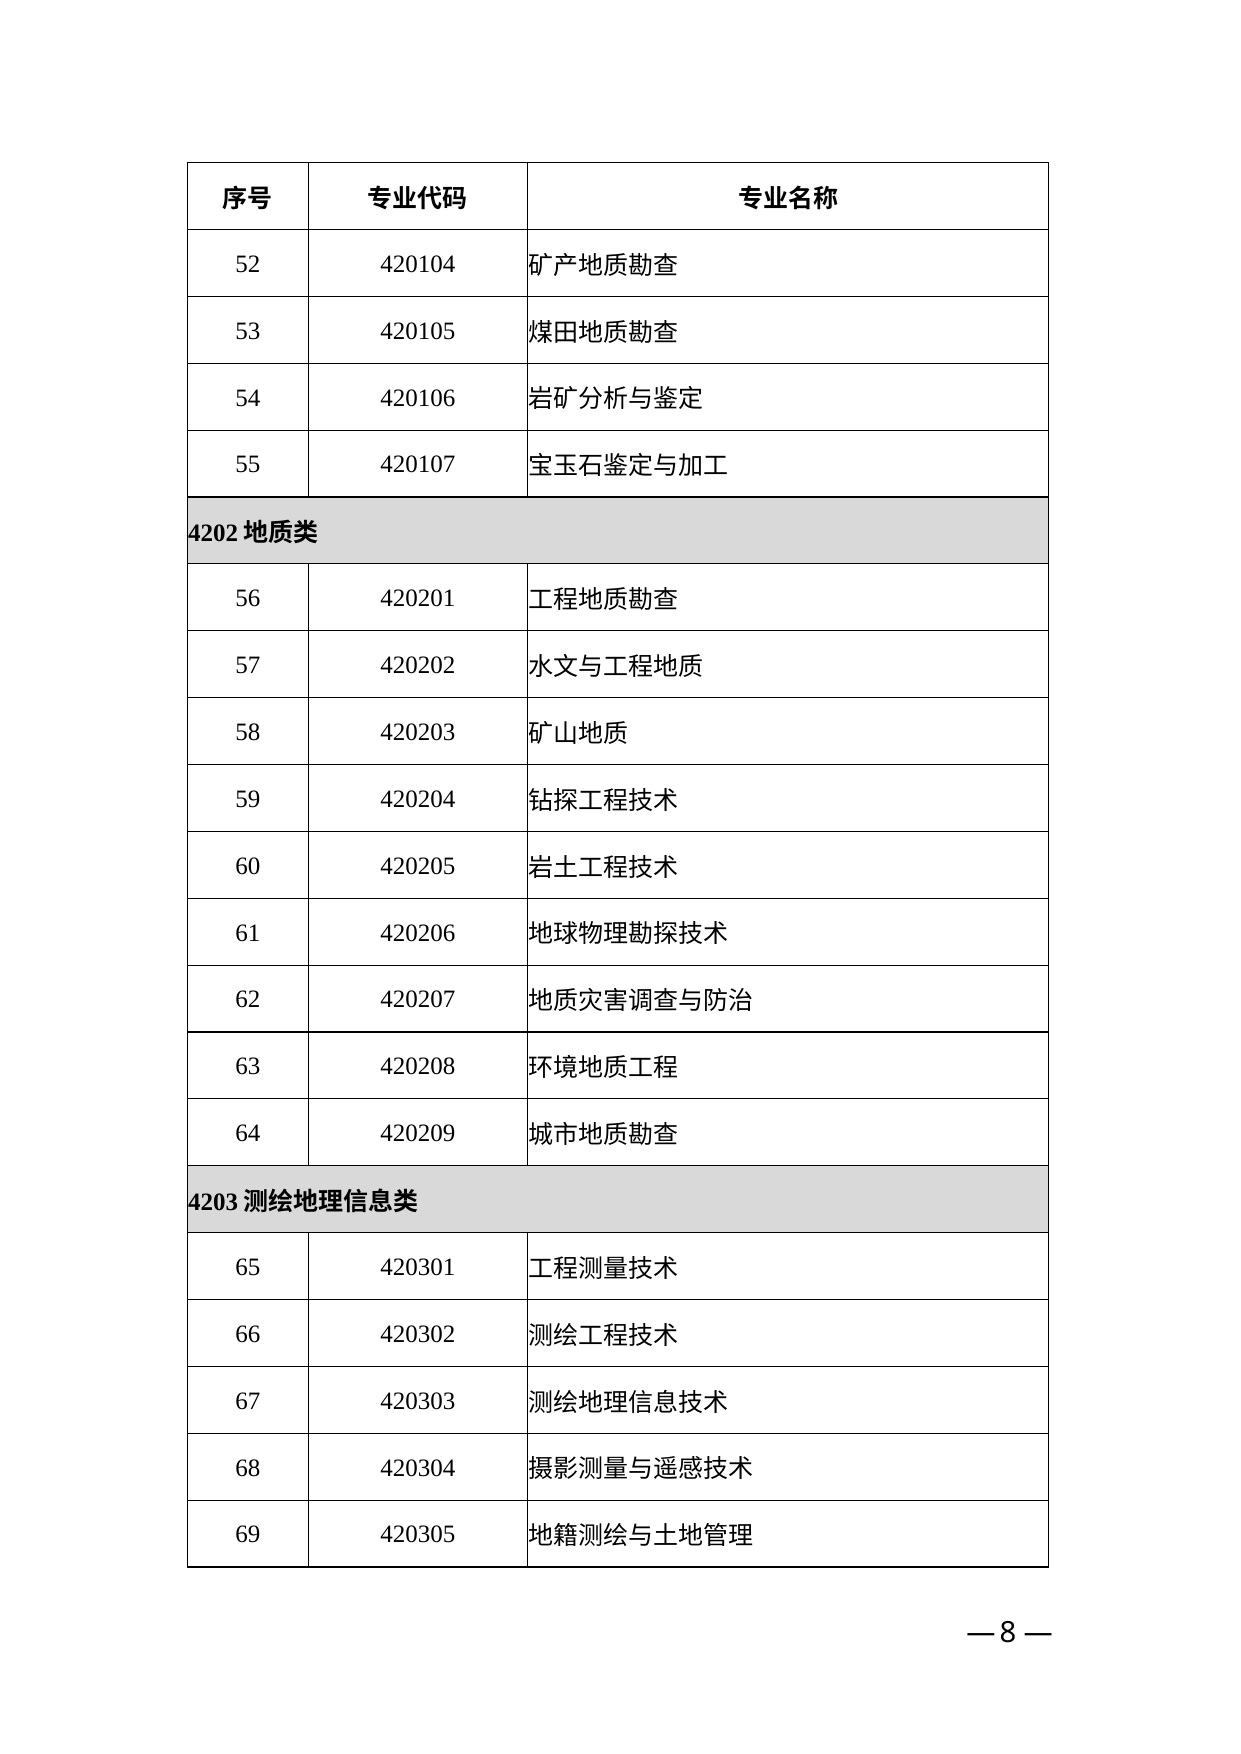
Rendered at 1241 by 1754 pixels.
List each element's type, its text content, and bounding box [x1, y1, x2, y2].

table_cell 65 [188, 1233, 308, 1299]
table_cell 4202地质类 [188, 498, 1048, 563]
table_cell 66 [188, 1300, 308, 1366]
table_cell 59 [188, 765, 308, 831]
table_cell 62 [188, 966, 308, 1031]
table_cell 420301 [309, 1233, 527, 1299]
table_cell 工程地质勘查 [528, 564, 1048, 630]
table_cell 工程测量技术 [528, 1233, 1048, 1299]
table_cell 420104 [309, 230, 527, 296]
table_cell 420204 [309, 765, 527, 831]
table_header 专业代码 [309, 163, 527, 229]
table_cell 420105 [309, 297, 527, 363]
table_cell 54 [188, 364, 308, 429]
table_header 专业名称 [528, 163, 1048, 229]
table_cell 地球物理勘探技术 [528, 899, 1048, 964]
table_cell 420207 [309, 966, 527, 1031]
table_cell 67 [188, 1367, 308, 1433]
table_cell 420303 [309, 1367, 527, 1433]
table_cell 420208 [309, 1033, 527, 1098]
table_cell 420206 [309, 899, 527, 964]
table_cell 420205 [309, 832, 527, 898]
table_cell 测绘工程技术 [528, 1300, 1048, 1366]
table_cell 矿山地质 [528, 698, 1048, 764]
table_cell 地质灾害调查与防治 [528, 966, 1048, 1031]
table_cell 水文与工程地质 [528, 631, 1048, 697]
table_cell 4203测绘地理信息类 [188, 1166, 1048, 1232]
table_cell 420304 [309, 1434, 527, 1499]
table_cell 420201 [309, 564, 527, 630]
table_cell 宝玉石鉴定与加工 [528, 431, 1048, 496]
table_cell 69 [188, 1501, 308, 1566]
table_cell 420302 [309, 1300, 527, 1366]
table_cell 52 [188, 230, 308, 296]
table_cell 56 [188, 564, 308, 630]
table_cell 57 [188, 631, 308, 697]
table_cell 岩矿分析与鉴定 [528, 364, 1048, 429]
table_cell 58 [188, 698, 308, 764]
table_cell 420305 [309, 1501, 527, 1566]
table_cell 420106 [309, 364, 527, 429]
table_cell 60 [188, 832, 308, 898]
table_cell 地籍测绘与土地管理 [528, 1501, 1048, 1566]
table_cell 420203 [309, 698, 527, 764]
table_cell 55 [188, 431, 308, 496]
table_cell 煤田地质勘查 [528, 297, 1048, 363]
table_cell 63 [188, 1033, 308, 1098]
table_cell 420107 [309, 431, 527, 496]
table_header 序号 [188, 163, 308, 229]
table_cell 61 [188, 899, 308, 964]
table_cell 68 [188, 1434, 308, 1499]
table_cell 城市地质勘查 [528, 1099, 1048, 1165]
table_cell 岩土工程技术 [528, 832, 1048, 898]
table_cell 摄影测量与遥感技术 [528, 1434, 1048, 1499]
table_cell 矿产地质勘查 [528, 230, 1048, 296]
table_cell 钻探工程技术 [528, 765, 1048, 831]
table_cell 420202 [309, 631, 527, 697]
table_cell 420209 [309, 1099, 527, 1165]
table_cell 环境地质工程 [528, 1033, 1048, 1098]
table_cell 测绘地理信息技术 [528, 1367, 1048, 1433]
table_cell 53 [188, 297, 308, 363]
table_cell 64 [188, 1099, 308, 1165]
